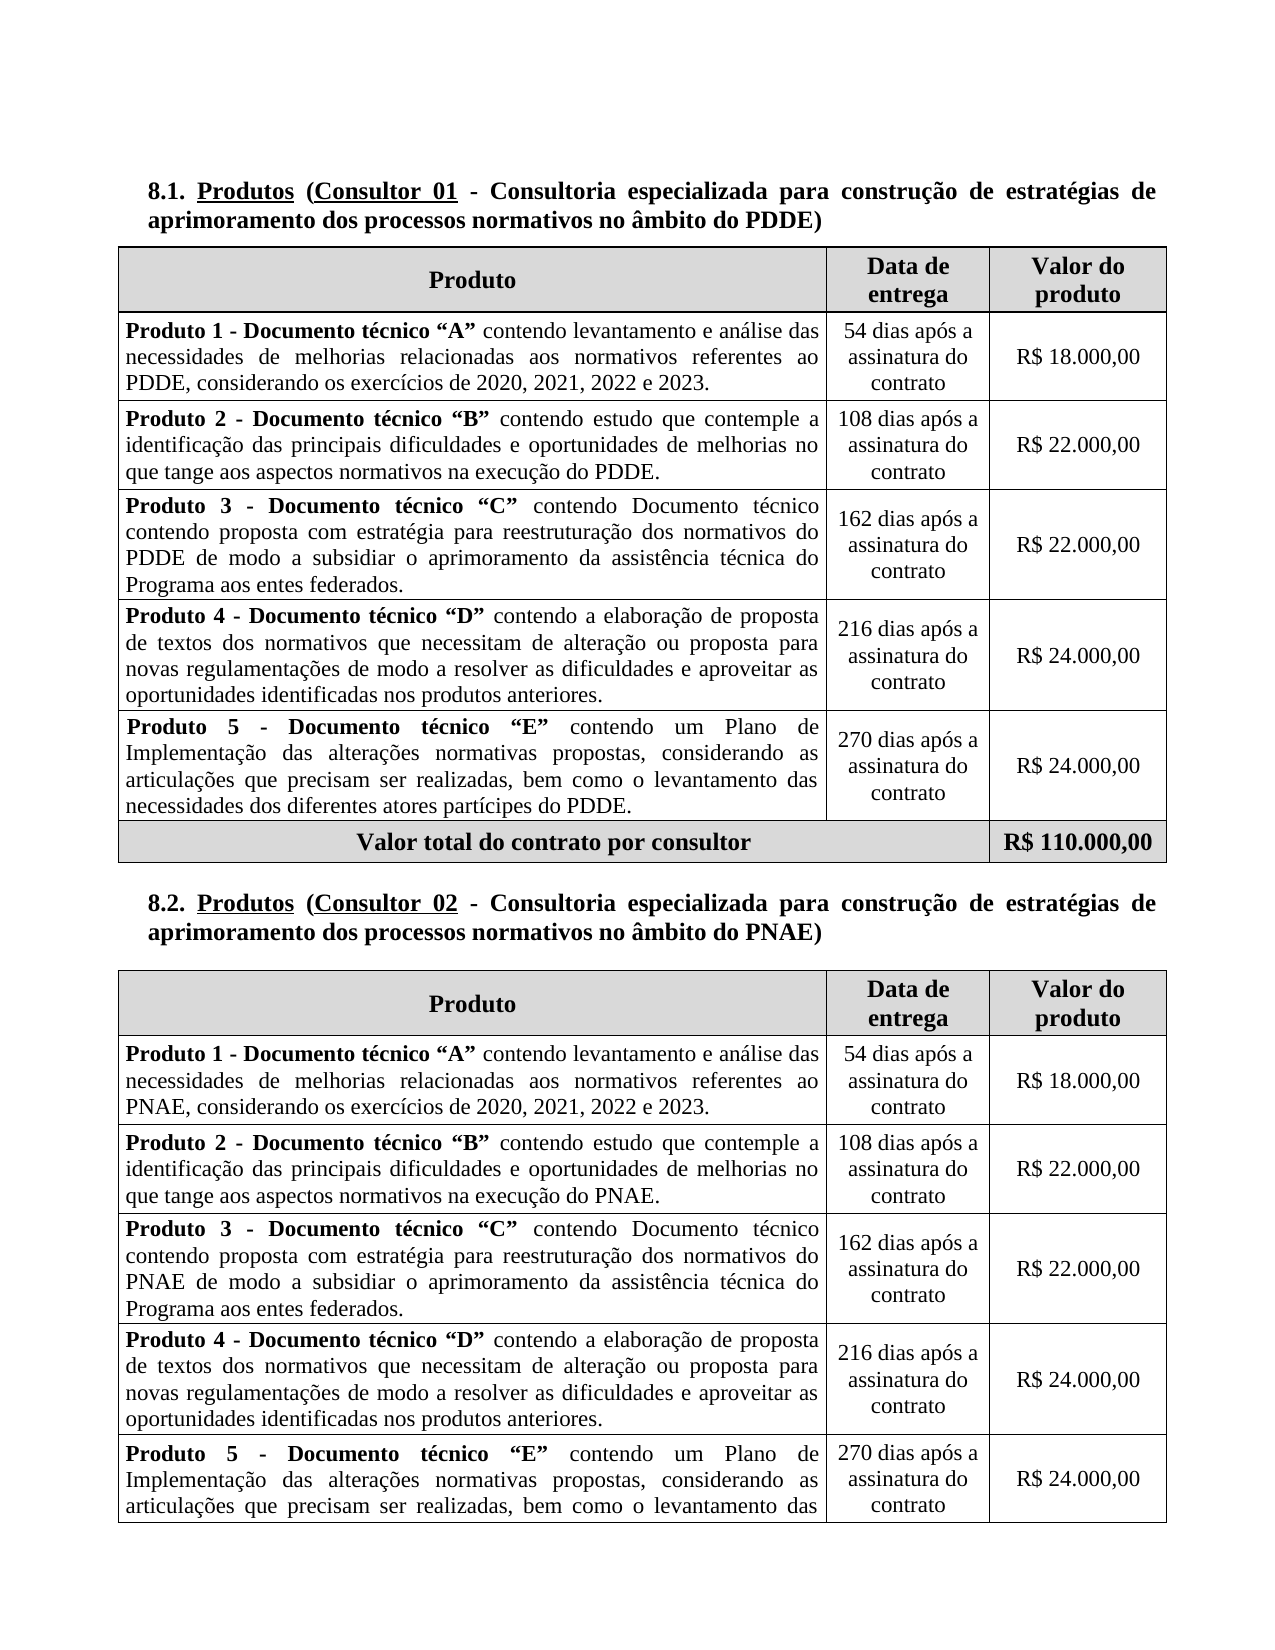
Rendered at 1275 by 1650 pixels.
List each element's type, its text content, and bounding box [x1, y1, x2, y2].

table_cell 162 dias após a assinatura do contrato [827, 1214, 989, 1323]
table_cell Produto 2 - Documento técnico “B” contendo estudo que contemple a identificação das principais dificuldades e oportunidades de melhorias no que tange aos aspectos normativos na execução do PDDE. [119, 401, 826, 488]
table_cell R$ 18.000,00 [990, 313, 1166, 400]
table_cell 54 dias após a assinatura do contrato [827, 1036, 989, 1124]
table_header Data de entrega [827, 971, 989, 1035]
text 8.1. Produtos (Consultor 01 - Consultoria especializada para construção de estratégias de aprimoramento dos processos normativos no âmbito do PDDE) [148, 176, 1157, 234]
table_cell Produto 4 - Documento técnico “D” contendo a elaboração de proposta de textos dos normativos que necessitam de alteração ou proposta para novas regulamentações de modo a resolver as dificuldades e aproveitar as oportunidades identificadas nos produtos anteriores. [119, 1324, 826, 1434]
table_cell Produto 4 - Documento técnico “D” contendo a elaboração de proposta de textos dos normativos que necessitam de alteração ou proposta para novas regulamentações de modo a resolver as dificuldades e aproveitar as oportunidades identificadas nos produtos anteriores. [119, 600, 826, 710]
table_cell Produto 1 - Documento técnico “A” contendo levantamento e análise das necessidades de melhorias relacionadas aos normativos referentes ao PNAE, considerando os exercícios de 2020, 2021, 2022 e 2023. [119, 1036, 826, 1124]
table_cell R$ 24.000,00 [990, 600, 1166, 710]
table_header Data de entrega [827, 248, 989, 311]
table_cell 216 dias após a assinatura do contrato [827, 600, 989, 710]
table_cell 108 dias após a assinatura do contrato [827, 1125, 989, 1212]
table_cell 216 dias após a assinatura do contrato [827, 1324, 989, 1434]
table_header Produto [119, 971, 826, 1035]
table_cell R$ 22.000,00 [990, 1125, 1166, 1212]
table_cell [119, 1435, 826, 1522]
table_header Valor do produto [990, 971, 1166, 1035]
text 8.2. Produtos (Consultor 02 - Consultoria especializada para construção de estratégias de aprimoramento dos processos normativos no âmbito do PNAE) [148, 888, 1157, 945]
table_cell R$ 22.000,00 [990, 490, 1166, 599]
table_cell 108 dias após a assinatura do contrato [827, 401, 989, 488]
table_cell Produto 1 - Documento técnico “A” contendo levantamento e análise das necessidades de melhorias relacionadas aos normativos referentes ao PDDE, considerando os exercícios de 2020, 2021, 2022 e 2023. [119, 313, 826, 400]
table_cell R$ 110.000,00 [990, 821, 1166, 862]
table_cell 54 dias após a assinatura do contrato [827, 313, 989, 400]
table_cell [827, 1435, 989, 1522]
table_cell R$ 22.000,00 [990, 401, 1166, 488]
table_cell R$ 24.000,00 [990, 711, 1166, 820]
table_cell R$ 22.000,00 [990, 1214, 1166, 1323]
table_cell 162 dias após a assinatura do contrato [827, 490, 989, 599]
table_cell R$ 18.000,00 [990, 1036, 1166, 1124]
table_cell Produto 5 - Documento técnico “E” contendo um Plano de Implementação das alterações normativas propostas, considerando as articulações que precisam ser realizadas, bem como o levantamento das necessidades dos diferentes atores partícipes do PDDE. [119, 711, 826, 820]
table_cell Valor total do contrato por consultor [119, 821, 989, 862]
table_header Produto [119, 248, 826, 311]
table_cell R$ 24.000,00 [990, 1435, 1166, 1522]
table_cell Produto 2 - Documento técnico “B” contendo estudo que contemple a identificação das principais dificuldades e oportunidades de melhorias no que tange aos aspectos normativos na execução do PNAE. [119, 1125, 826, 1212]
table_cell 270 dias após a assinatura do contrato [827, 711, 989, 820]
table_cell Produto 3 - Documento técnico “C” contendo Documento técnico contendo proposta com estratégia para reestruturação dos normativos do PNAE de modo a subsidiar o aprimoramento da assistência técnica do Programa aos entes federados. [119, 1214, 826, 1323]
table_cell R$ 24.000,00 [990, 1324, 1166, 1434]
table_cell Produto 3 - Documento técnico “C” contendo Documento técnico contendo proposta com estratégia para reestruturação dos normativos do PDDE de modo a subsidiar o aprimoramento da assistência técnica do Programa aos entes federados. [119, 490, 826, 599]
table_header Valor do produto [990, 248, 1166, 311]
